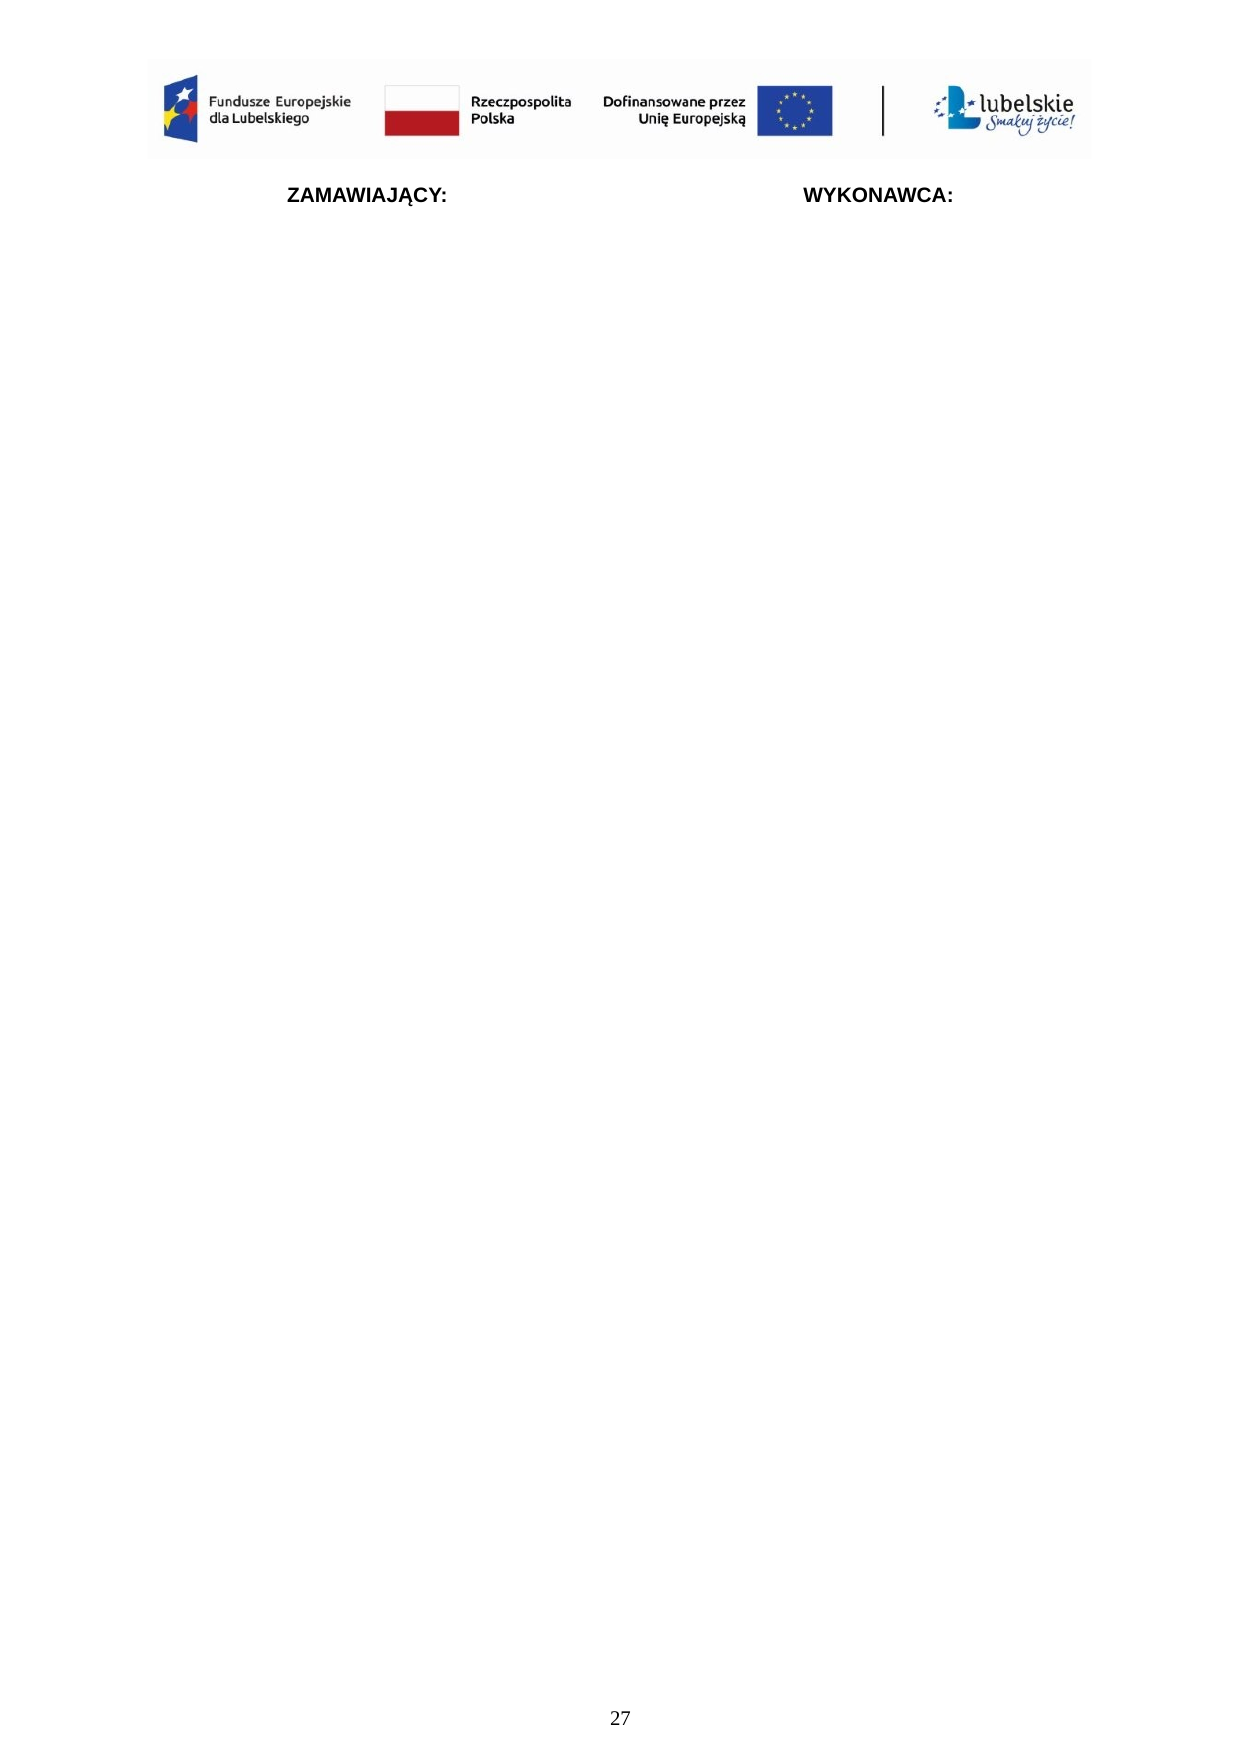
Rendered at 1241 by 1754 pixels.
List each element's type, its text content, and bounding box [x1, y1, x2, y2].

title ZAMAWIAJĄCY: WYKONAWCA: [148, 183, 1093, 207]
picture [147, 59, 1092, 159]
